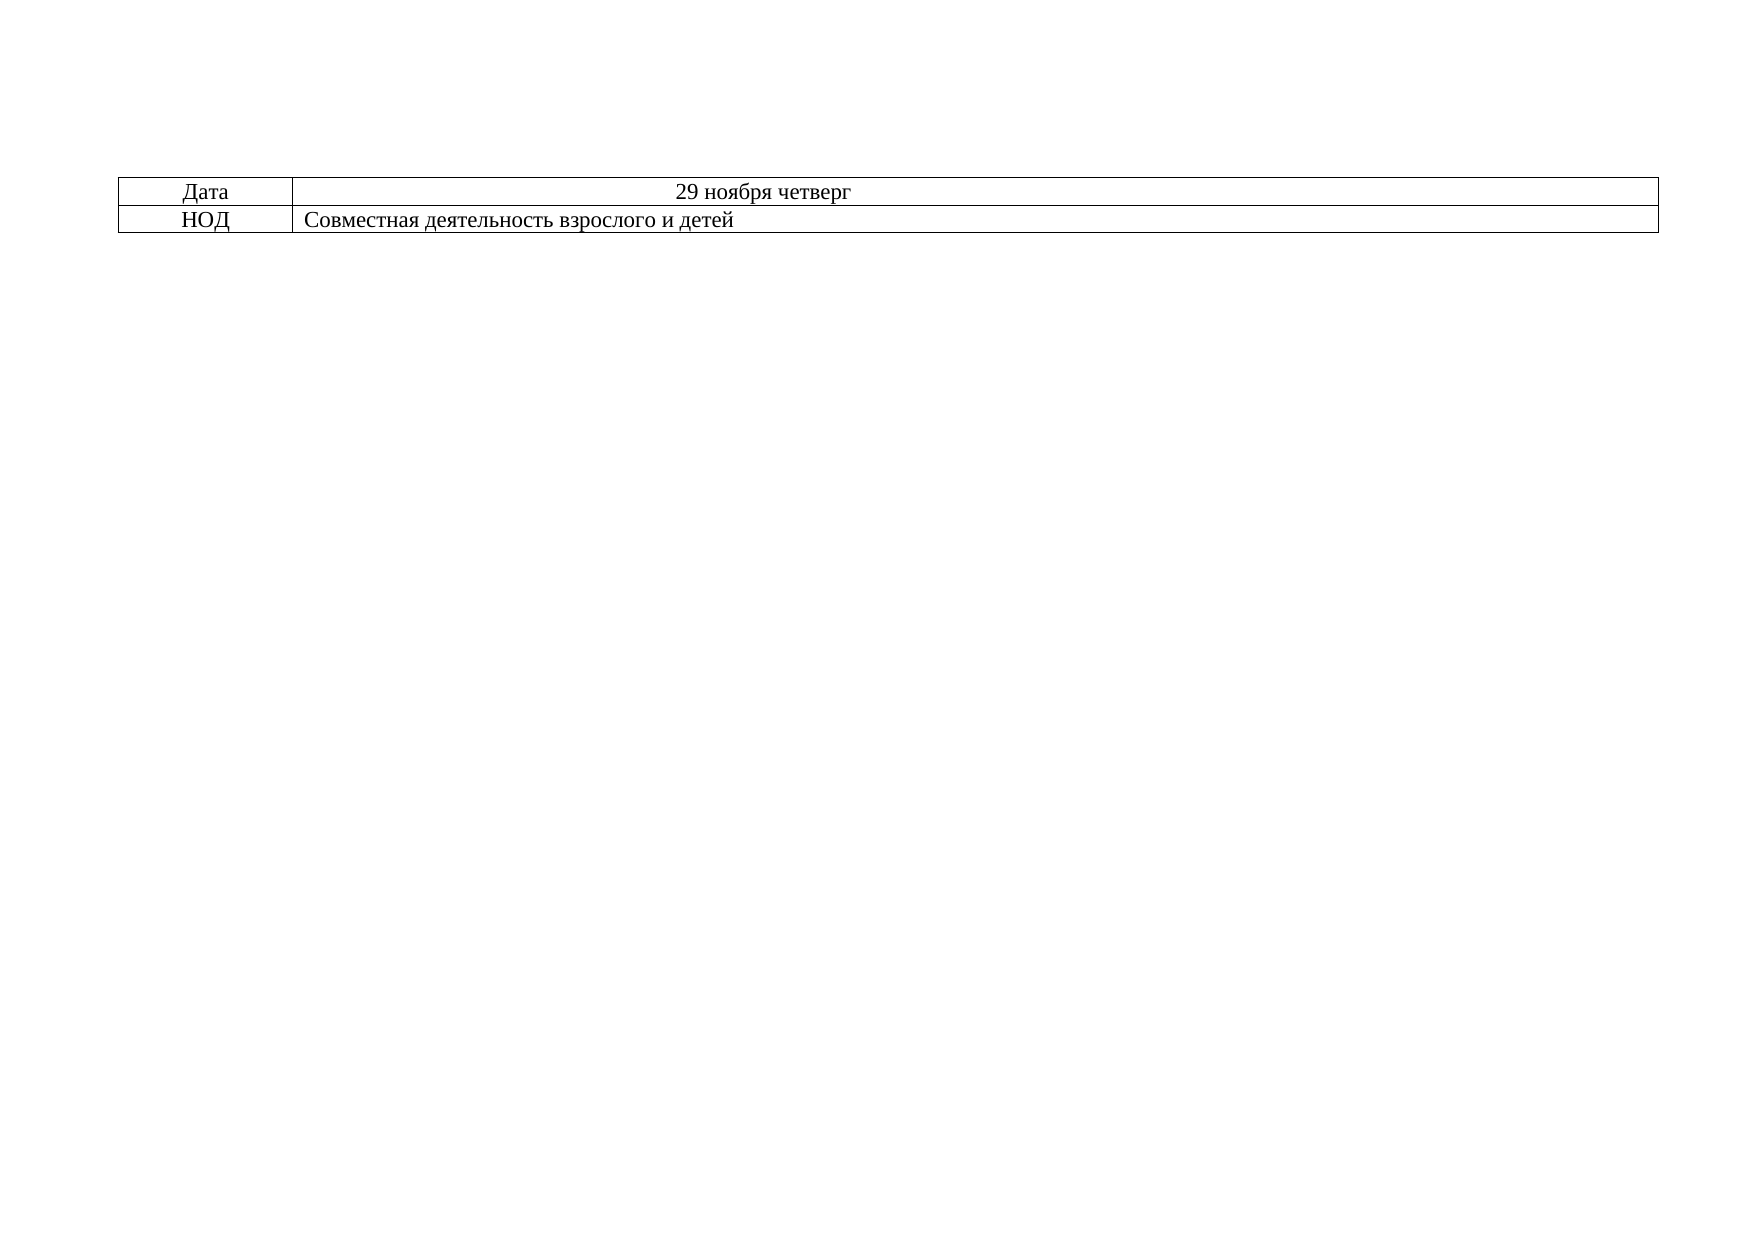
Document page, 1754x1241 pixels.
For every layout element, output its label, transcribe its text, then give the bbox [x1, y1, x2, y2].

table_cell НОД [119, 206, 292, 232]
table_cell Совместная деятельность взрослого и детей [293, 206, 1658, 232]
table_header Дата [119, 178, 292, 204]
table_header 29 ноября четверг [293, 178, 1658, 204]
